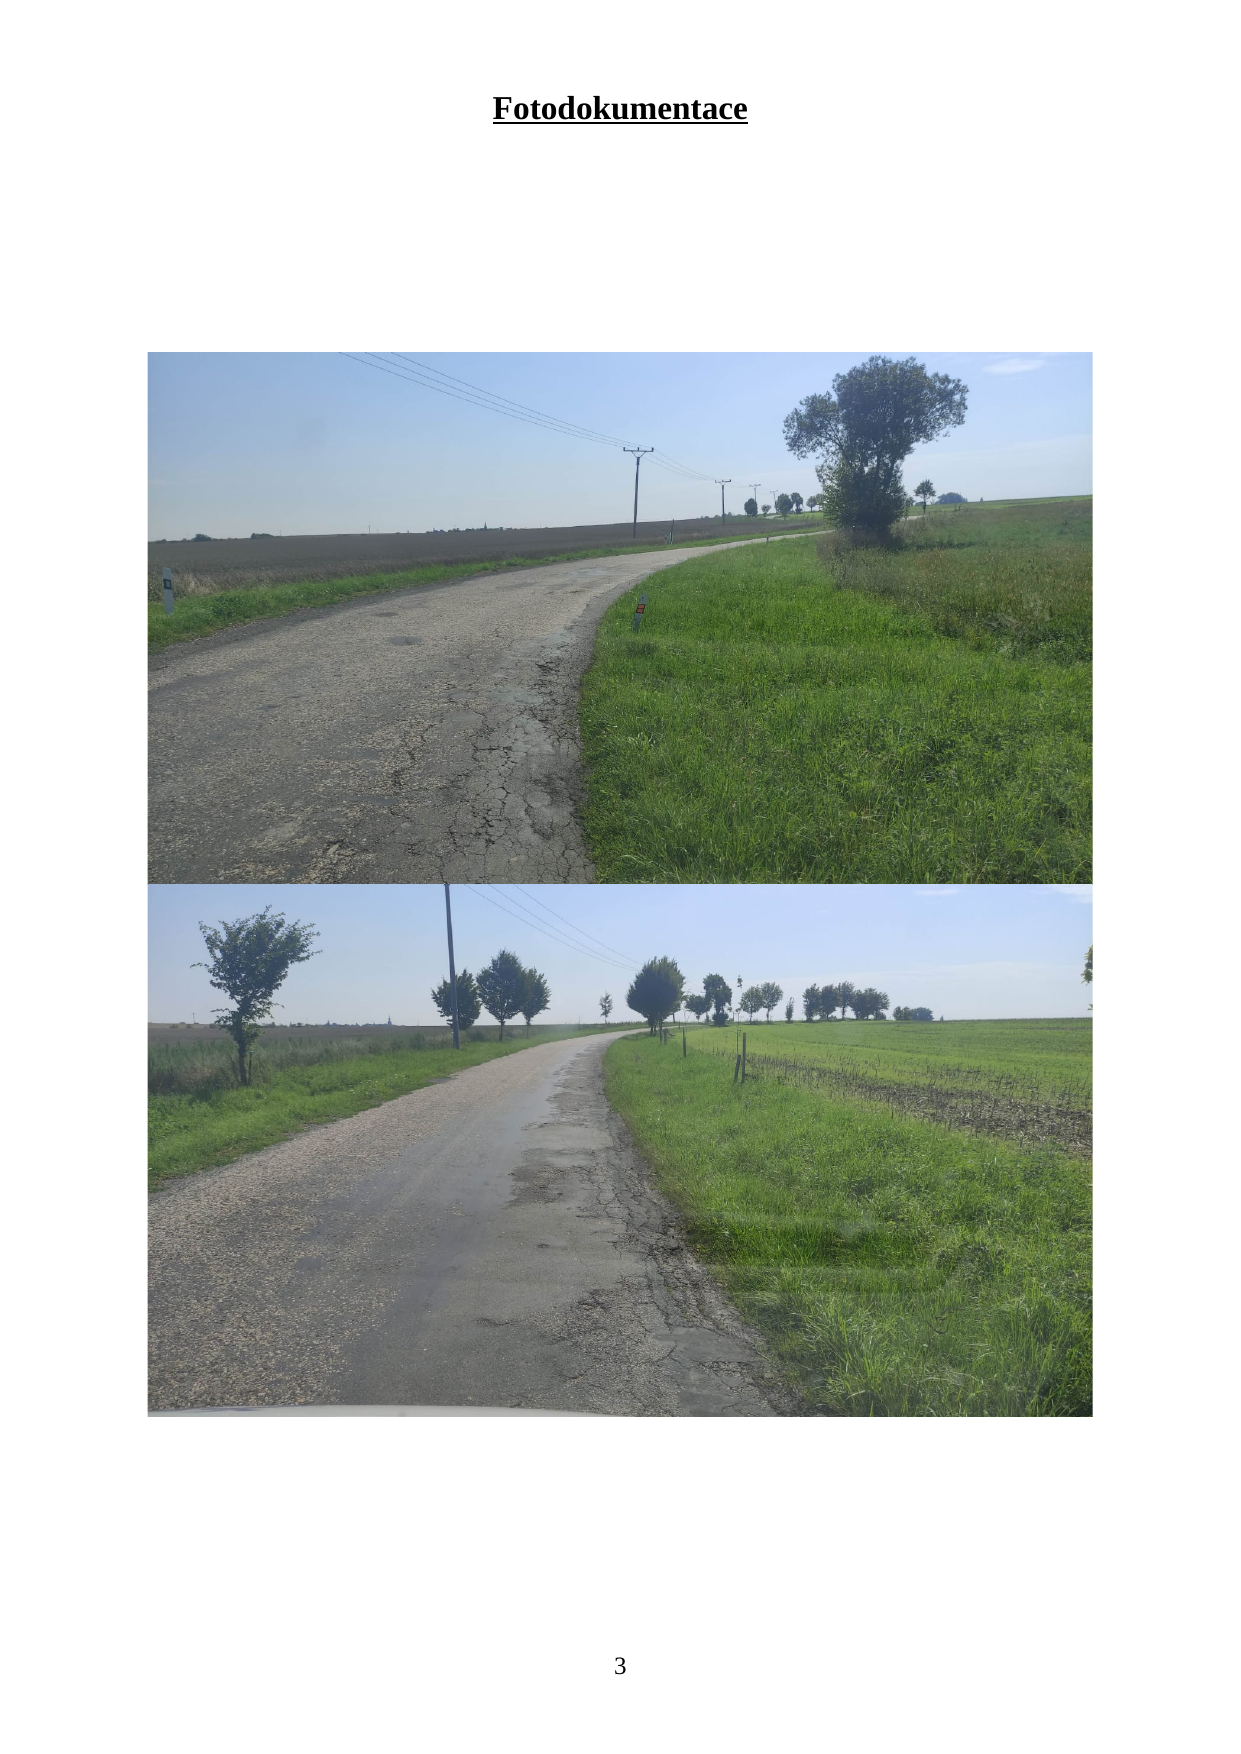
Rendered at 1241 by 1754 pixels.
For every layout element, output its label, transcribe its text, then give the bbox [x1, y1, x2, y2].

picture [147, 352, 1093, 1417]
subtitle Fotodokumentace [148, 89, 1092, 127]
